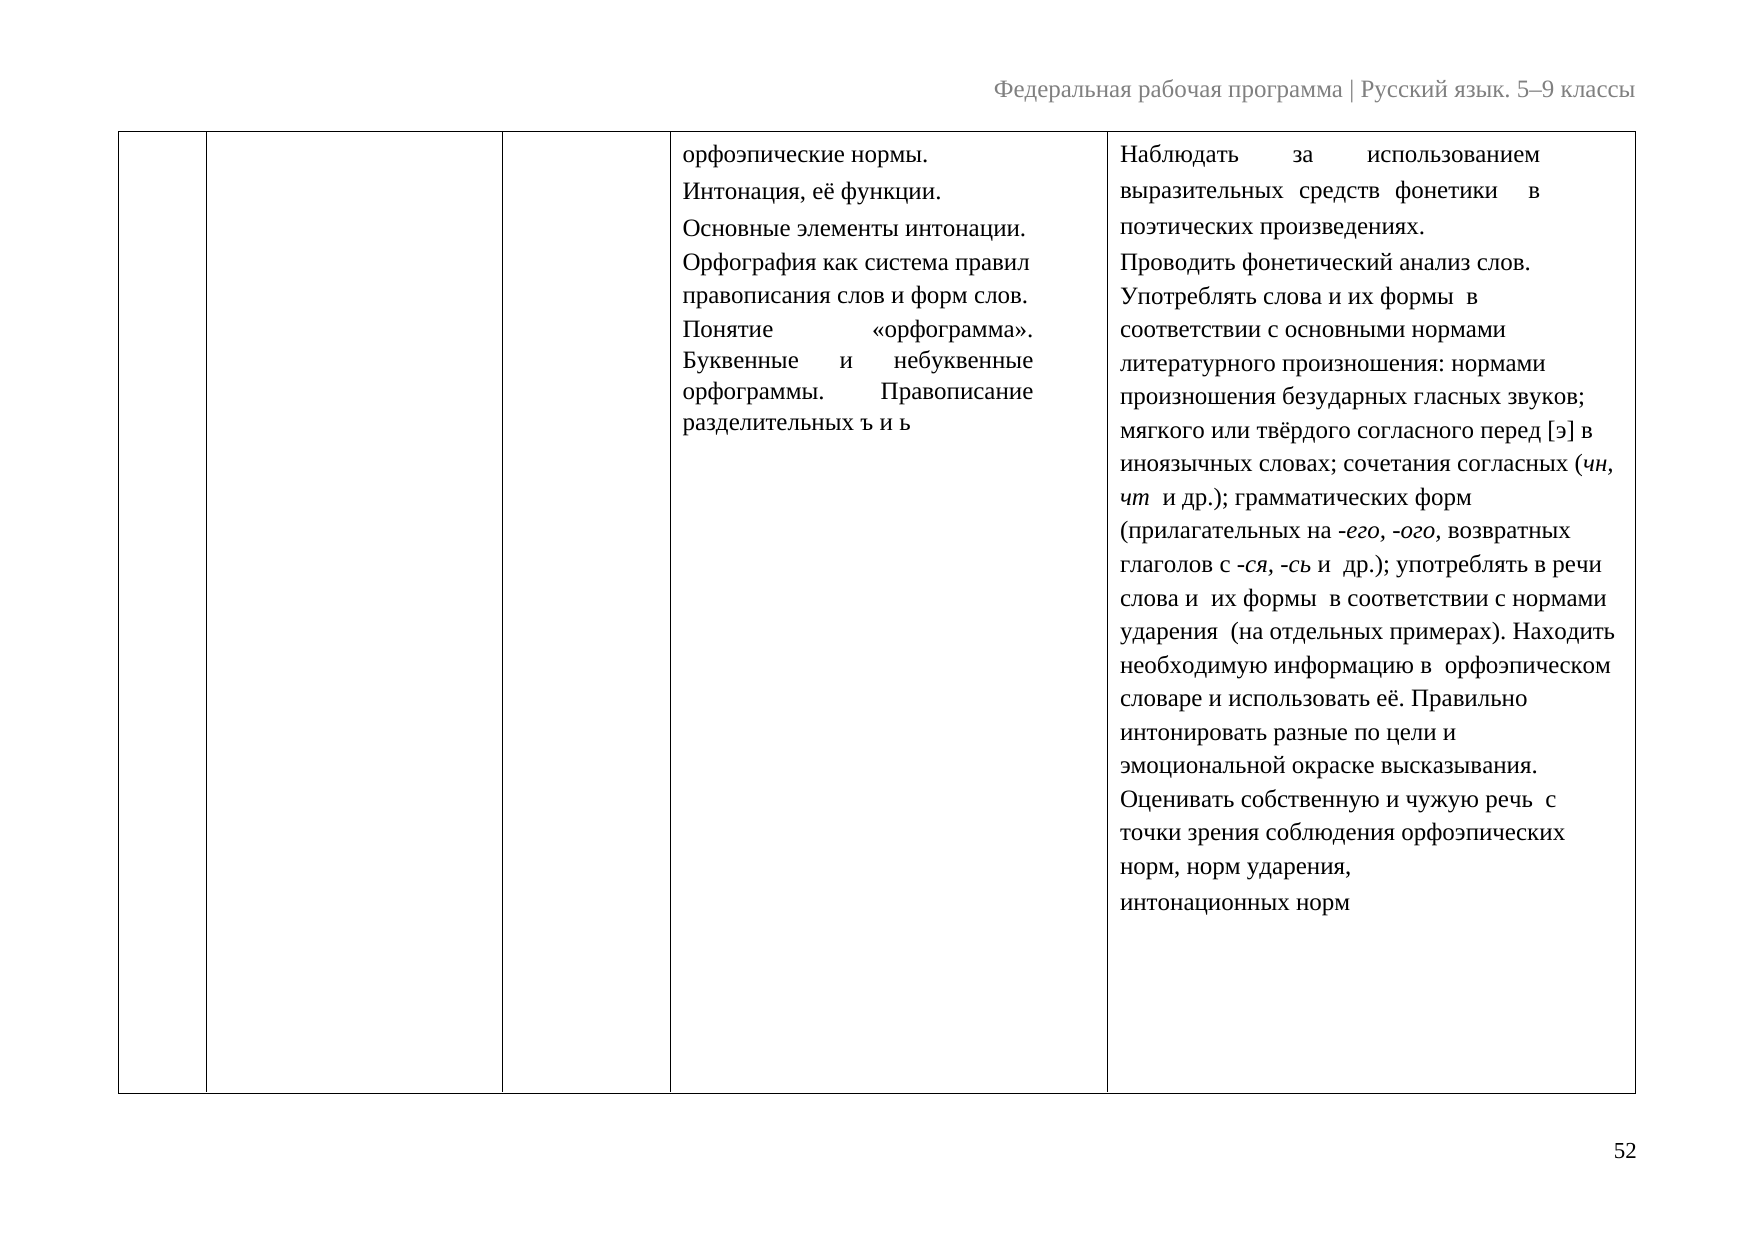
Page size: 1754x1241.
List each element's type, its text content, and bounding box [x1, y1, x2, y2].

table_header орфоэпические нормы. Интонация, её функции. Основные элементы интонации. Орфография как система правил правописания слов и форм слов. Понятие «орфограмма». Буквенные и небуквенные орфограммы. Правописание разделительных ъ и ь [671, 132, 1107, 1092]
table_header Наблюдать за использованием выразительных средств фонетики в поэтических произведениях. Проводить фонетический анализ слов. Употреблять слова и их формы в соответствии с основными нормами литературного произношения: нормами произношения безударных гласных звуков; мягкого или твёрдого согласного перед [э] в иноязычных словах; сочетания согласных (чн, чт и др.); грамматических форм (прилагательных на -его, -ого, возвратных глаголов с -ся, -сь и др.); употреблять в речи слова и их формы в соответствии с нормами ударения (на отдельных примерах). Находить необходимую информацию в орфоэпическом словаре и использовать её. Правильно интонировать разные по цели и эмоциональной окраске высказывания. Оценивать собственную и чужую речь с точки зрения соблюдения орфоэпических норм, норм ударения, интонационных норм [1108, 132, 1635, 1092]
table_header [119, 132, 206, 1092]
table_header [503, 132, 670, 1092]
table_header [207, 132, 502, 1092]
